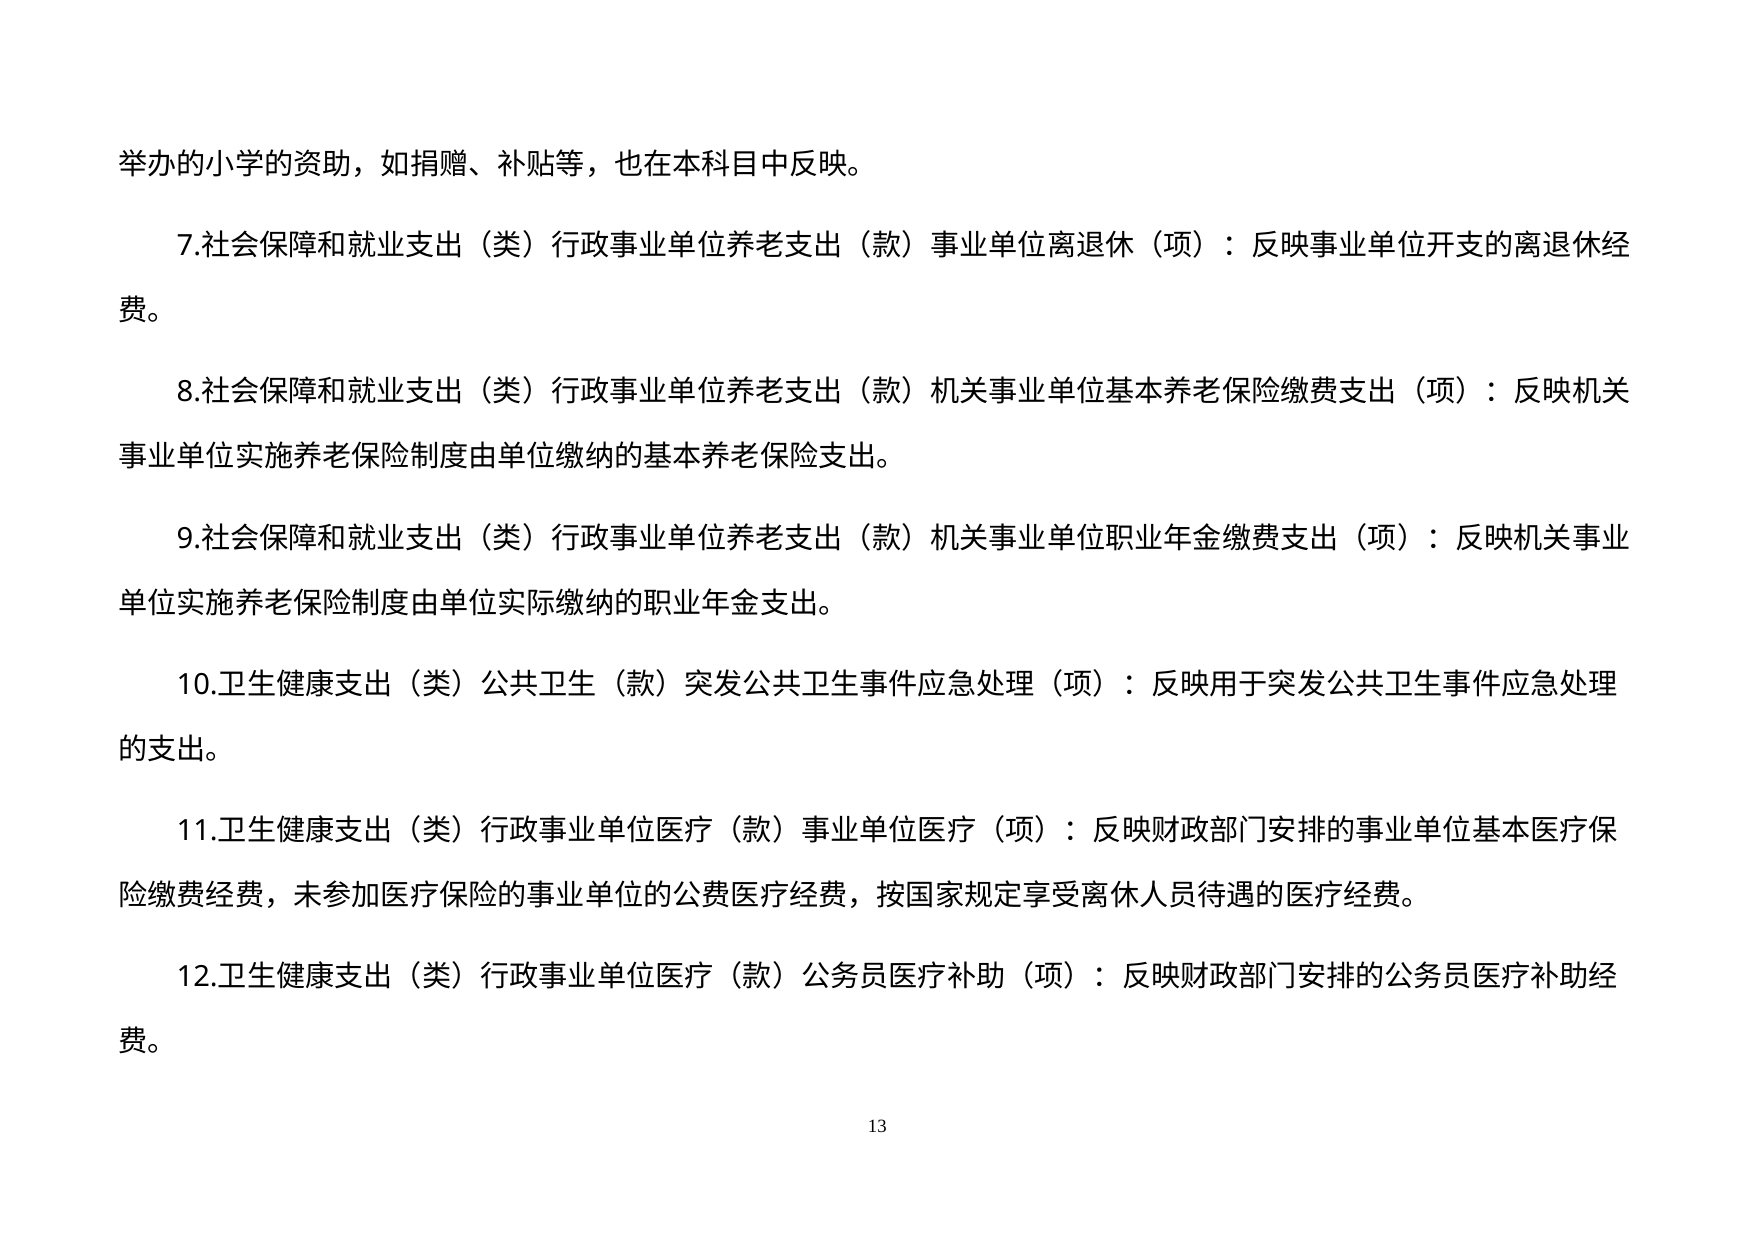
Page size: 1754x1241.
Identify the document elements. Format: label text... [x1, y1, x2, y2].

text 12.卫生健康支出（类）行政事业单位医疗（款）公务员医疗补助（项）：反映财政部门安排的公务员医疗补助经费。 [118, 942, 1636, 1072]
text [118, 129, 1636, 194]
text 7.社会保障和就业支出（类）行政事业单位养老支出（款）事业单位离退休（项）：反映事业单位开支的离退休经费。 [118, 210, 1636, 340]
text 10.卫生健康支出（类）公共卫生（款）突发公共卫生事件应急处理（项）：反映用于突发公共卫生事件应急处理的支出。 [118, 649, 1636, 779]
text 8.社会保障和就业支出（类）行政事业单位养老支出（款）机关事业单位基本养老保险缴费支出（项）：反映机关事业单位实施养老保险制度由单位缴纳的基本养老保险支出。 [118, 357, 1636, 487]
text 9.社会保障和就业支出（类）行政事业单位养老支出（款）机关事业单位职业年金缴费支出（项）：反映机关事业单位实施养老保险制度由单位实际缴纳的职业年金支出。 [118, 503, 1636, 633]
text 11.卫生健康支出（类）行政事业单位医疗（款）事业单位医疗（项）：反映财政部门安排的事业单位基本医疗保险缴费经费，未参加医疗保险的事业单位的公费医疗经费，按国家规定享受离休人员待遇的医疗经费。 [118, 795, 1636, 925]
